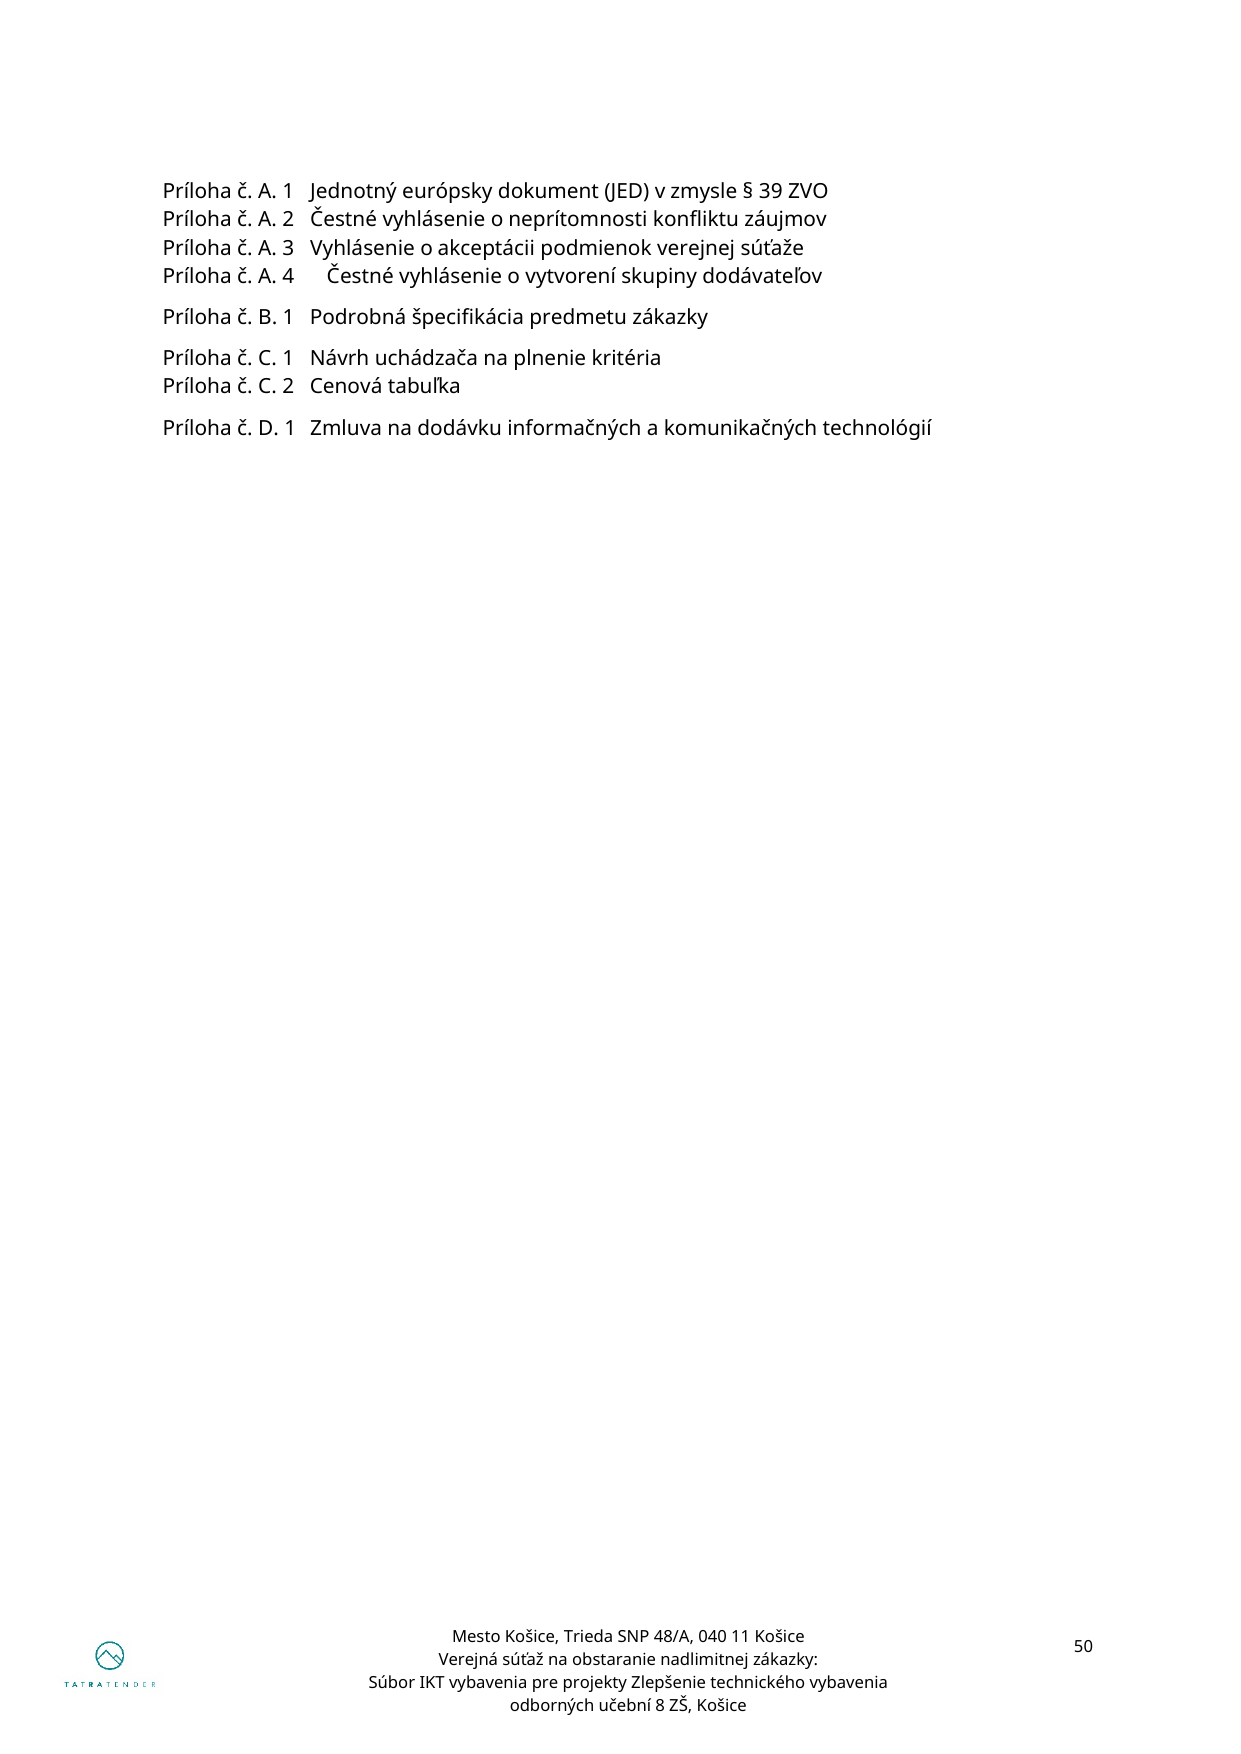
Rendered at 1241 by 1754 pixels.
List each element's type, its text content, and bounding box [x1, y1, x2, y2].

text Príloha č. A. 4 Čestné vyhlásenie o vytvorení skupiny dodávateľov [162, 261, 1093, 290]
text Príloha č. A. 1 Jednotný európsky dokument (JED) v zmysle § 39 ZVO [162, 176, 1093, 204]
text Príloha č. C. 2 Cenová tabuľka [162, 372, 1093, 400]
text Príloha č. D. 1 Zmluva na dodávku informačných a komunikačných technológií [162, 413, 1093, 441]
picture [43, 1617, 176, 1711]
text Príloha č. A. 3 Vyhlásenie o akceptácii podmienok verejnej súťaže [162, 233, 1093, 261]
text Príloha č. A. 2 Čestné vyhlásenie o neprítomnosti konfliktu záujmov [162, 204, 1093, 233]
text Príloha č. B. 1 Podrobná špecifikácia predmetu zákazky [162, 302, 1093, 331]
text Príloha č. C. 1 Návrh uchádzača na plnenie kritéria [162, 343, 1093, 372]
